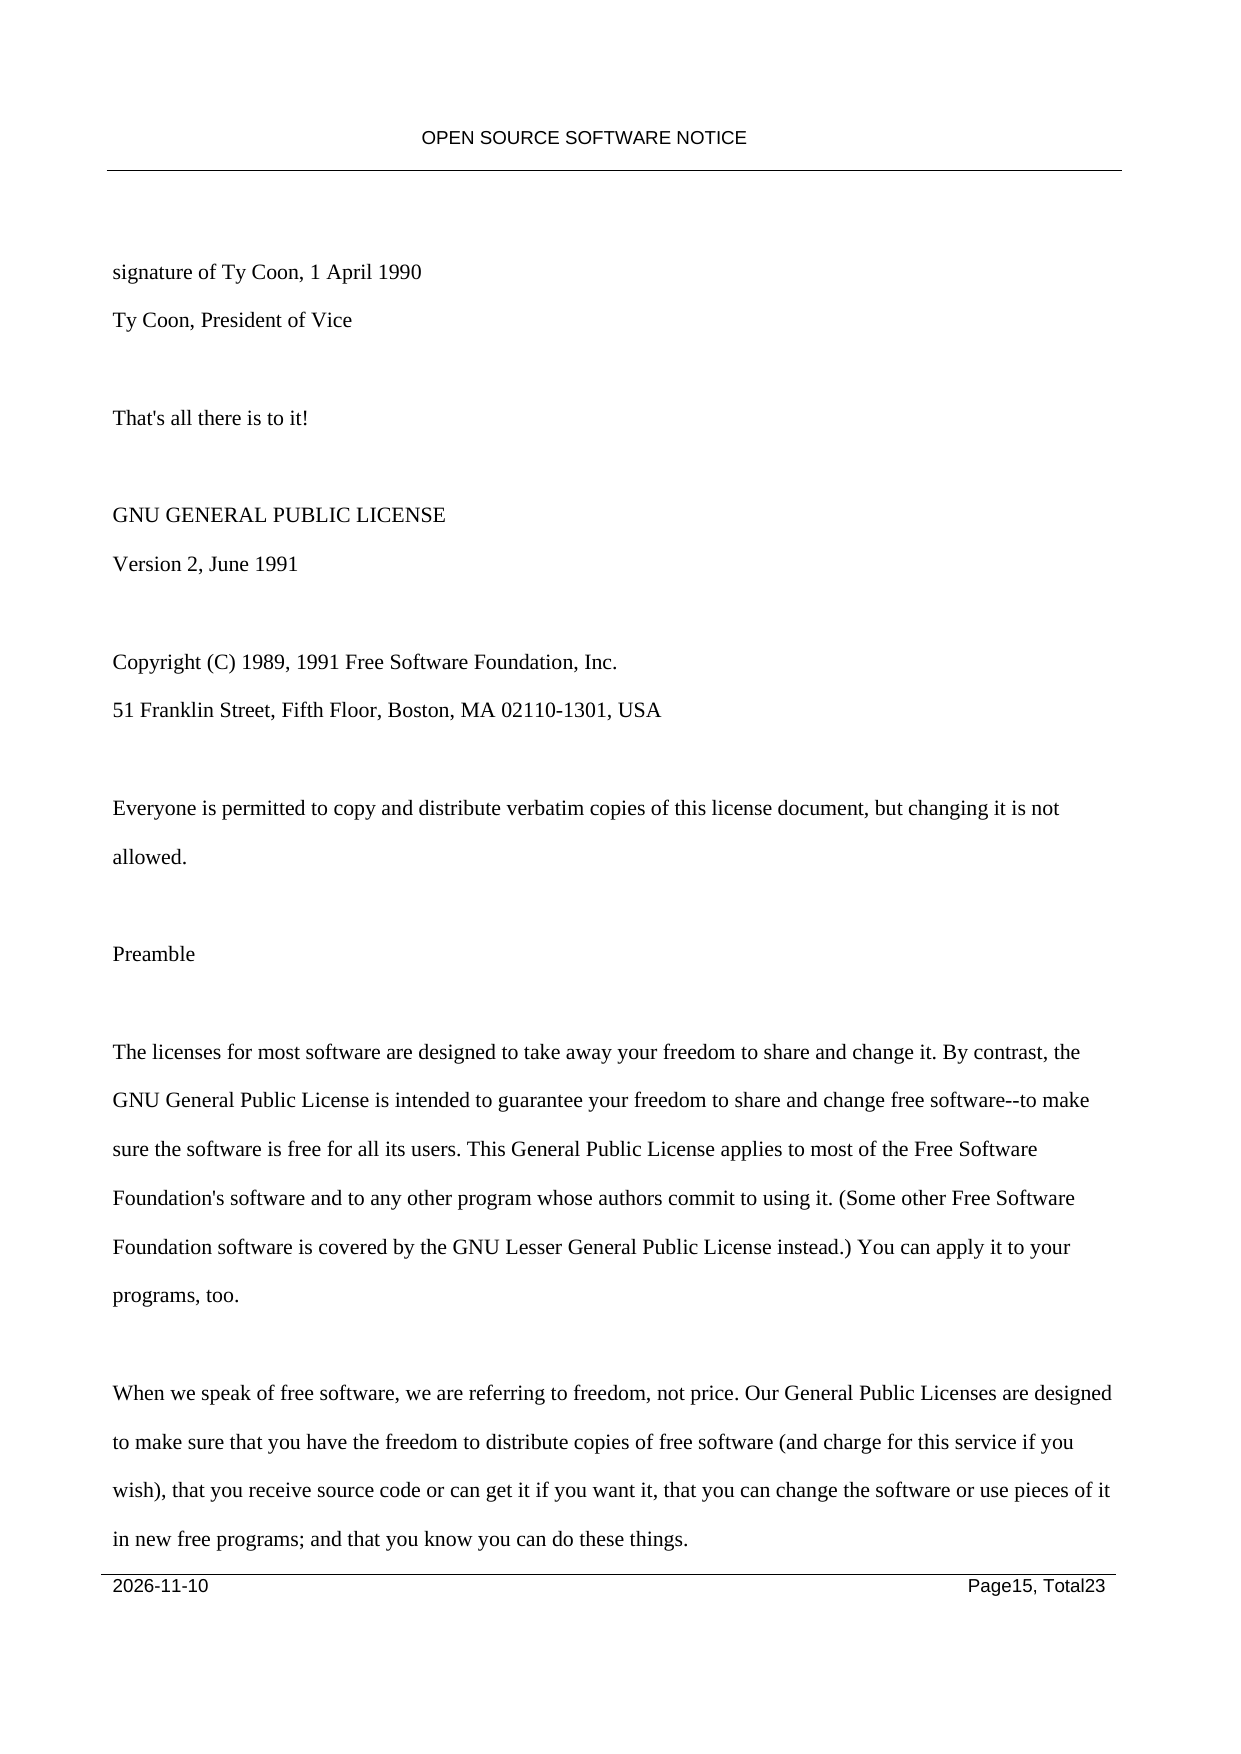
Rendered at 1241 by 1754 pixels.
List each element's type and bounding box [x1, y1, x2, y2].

text [112, 206, 1128, 1555]
